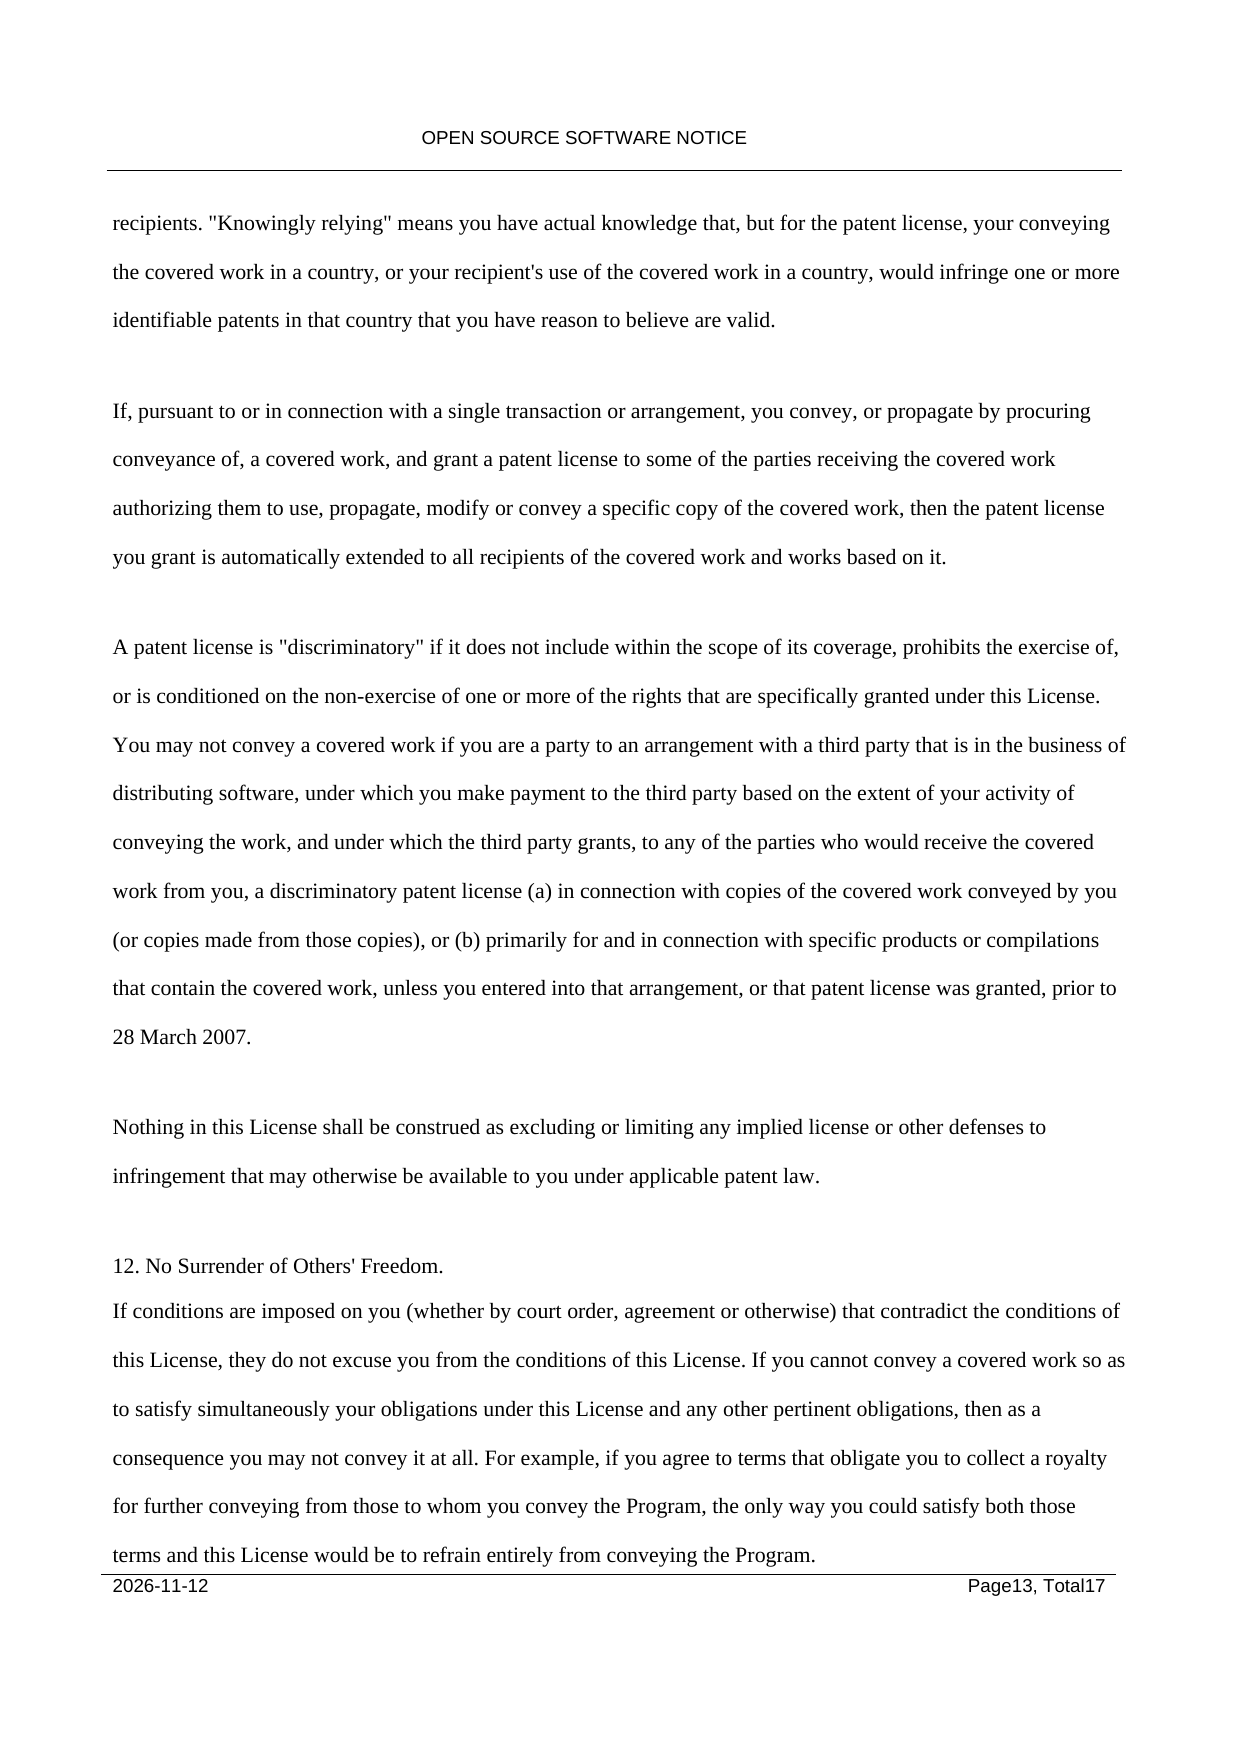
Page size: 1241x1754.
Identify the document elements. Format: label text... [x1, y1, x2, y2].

text A patent license is "discriminatory" if it does not include within the scope of its coverage, prohibits the exercise of, or is conditioned on the non-exercise of one or more of the rights that are specifically granted under this License. You may not convey a covered work if you are a party to an arrangement with a third party that is in the business of distributing software, under which you make payment to the third party based on the extent of your activity of conveying the work, and under which the third party grants, to any of the parties who would receive the covered work from you, a discriminatory patent license (a) in connection with copies of the covered work conveyed by you (or copies made from those copies), or (b) primarily for and in connection with specific products or compilations that contain the covered work, unless you entered into that arrangement, or that patent license was granted, prior to 28 March 2007. [112, 631, 1128, 1053]
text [112, 206, 1128, 336]
text Nothing in this License shall be construed as excluding or limiting any implied license or other defenses to infringement that may otherwise be available to you under applicable patent law. [112, 1111, 1128, 1192]
text If, pursuant to or in connection with a single transaction or arrangement, you convey, or propagate by procuring conveyance of, a covered work, and grant a patent license to some of the parties receiving the covered work authorizing them to use, propagate, modify or convey a specific copy of the covered work, then the patent license you grant is automatically extended to all recipients of the covered work and works based on it. [112, 394, 1128, 573]
text 12. No Surrender of Others' Freedom. [112, 1250, 1128, 1282]
text If conditions are imposed on you (whether by court order, agreement or otherwise) that contradict the conditions of this License, they do not excuse you from the conditions of this License. If you cannot convey a covered work so as to satisfy simultaneously your obligations under this License and any other pertinent obligations, then as a consequence you may not convey it at all. For example, if you agree to terms that obligate you to collect a royalty for further conveying from those to whom you convey the Program, the only way you could satisfy both those terms and this License would be to refrain entirely from conveying the Program. [112, 1295, 1128, 1571]
